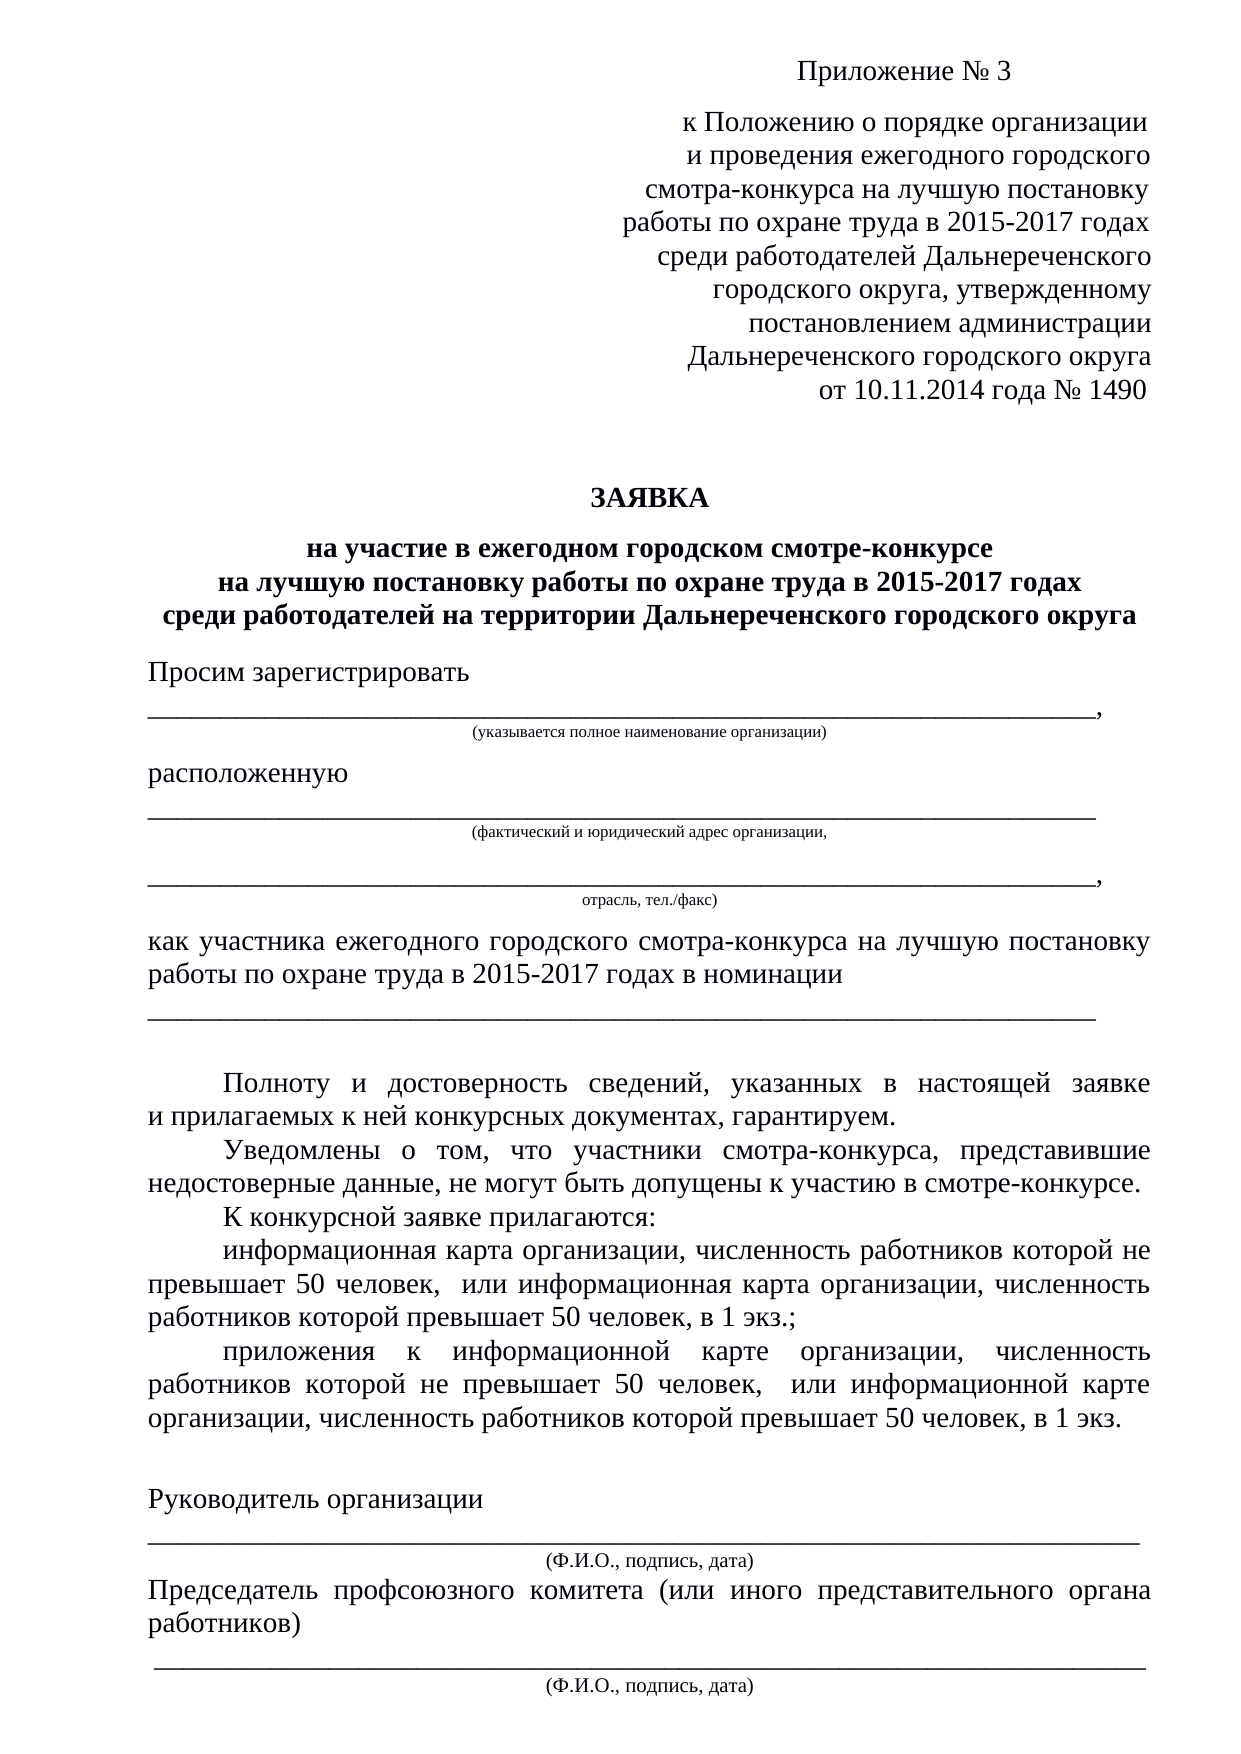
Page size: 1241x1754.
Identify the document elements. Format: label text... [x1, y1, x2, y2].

text Приложение № 3 [148, 53, 1152, 87]
text (указывается полное наименование организации) [148, 722, 1152, 755]
text ____________________________________________________________________ [148, 1514, 1152, 1548]
text как участника ежегодного городского смотра-конкурса на лучшую постановку работы по охране труда в 2015-2017 годах в номинации [148, 923, 1152, 990]
text от 10.11.2014 года № 1490 [148, 372, 1152, 406]
text Руководитель организации [148, 1481, 1152, 1514]
text на участие в ежегодном городском смотре-конкурсе [148, 530, 1152, 564]
text постановлением администрации Дальнереченского городского округа [148, 305, 1152, 372]
text расположенную [148, 755, 1152, 789]
text среди работодателей на территории Дальнереченского городского округа [148, 597, 1152, 631]
text (фактический и юридический адрес организации, [148, 822, 1152, 856]
text работы по охране труда в 2015-2017 годах [148, 204, 1152, 238]
text среди работодателей Дальнереченского городского округа, утвержденному [148, 238, 1152, 305]
text ЗАЯВКА [148, 480, 1152, 513]
text (Ф.И.О., подпись, дата) [148, 1548, 1152, 1572]
text Полноту и достоверность сведений, указанных в настоящей заявке и прилагаемых к ней конкурсных документах, гарантируем. [148, 1065, 1152, 1132]
text Уведомлены о том, что участники смотра-конкурса, представившие недостоверные данные, не могут быть допущены к участию в смотре-конкурсе. [148, 1132, 1152, 1199]
text отрасль, тел./факс) [148, 889, 1152, 923]
text _________________________________________________________________ [148, 990, 1152, 1023]
text ____________________________________________________________________ [148, 1639, 1152, 1673]
text _________________________________________________________________ [148, 789, 1152, 822]
text смотра-конкурса на лучшую постановку [148, 171, 1152, 204]
text Просим зарегистрировать [148, 654, 1152, 688]
text (Ф.И.О., подпись, дата) [148, 1673, 1152, 1697]
text Председатель профсоюзного комитета (или иного представительного органа работников) [148, 1572, 1152, 1639]
text _________________________________________________________________, [148, 856, 1152, 889]
text _________________________________________________________________, [148, 688, 1152, 722]
text К конкурсной заявке прилагаются: [148, 1199, 1152, 1232]
text приложения к информационной карте организации, численность работников которой не превышает 50 человек, или информационной карте организации, численность работников которой превышает 50 человек, в 1 экз. [148, 1333, 1152, 1434]
text информационная карта организации, численность работников которой не превышает 50 человек, или информационная карта организации, численность работников которой превышает 50 человек, в 1 экз.; [148, 1232, 1152, 1333]
text к Положению о порядке организации [148, 104, 1152, 137]
text на лучшую постановку работы по охране труда в 2015-2017 годах [148, 564, 1152, 597]
text и проведения ежегодного городского [148, 137, 1152, 171]
